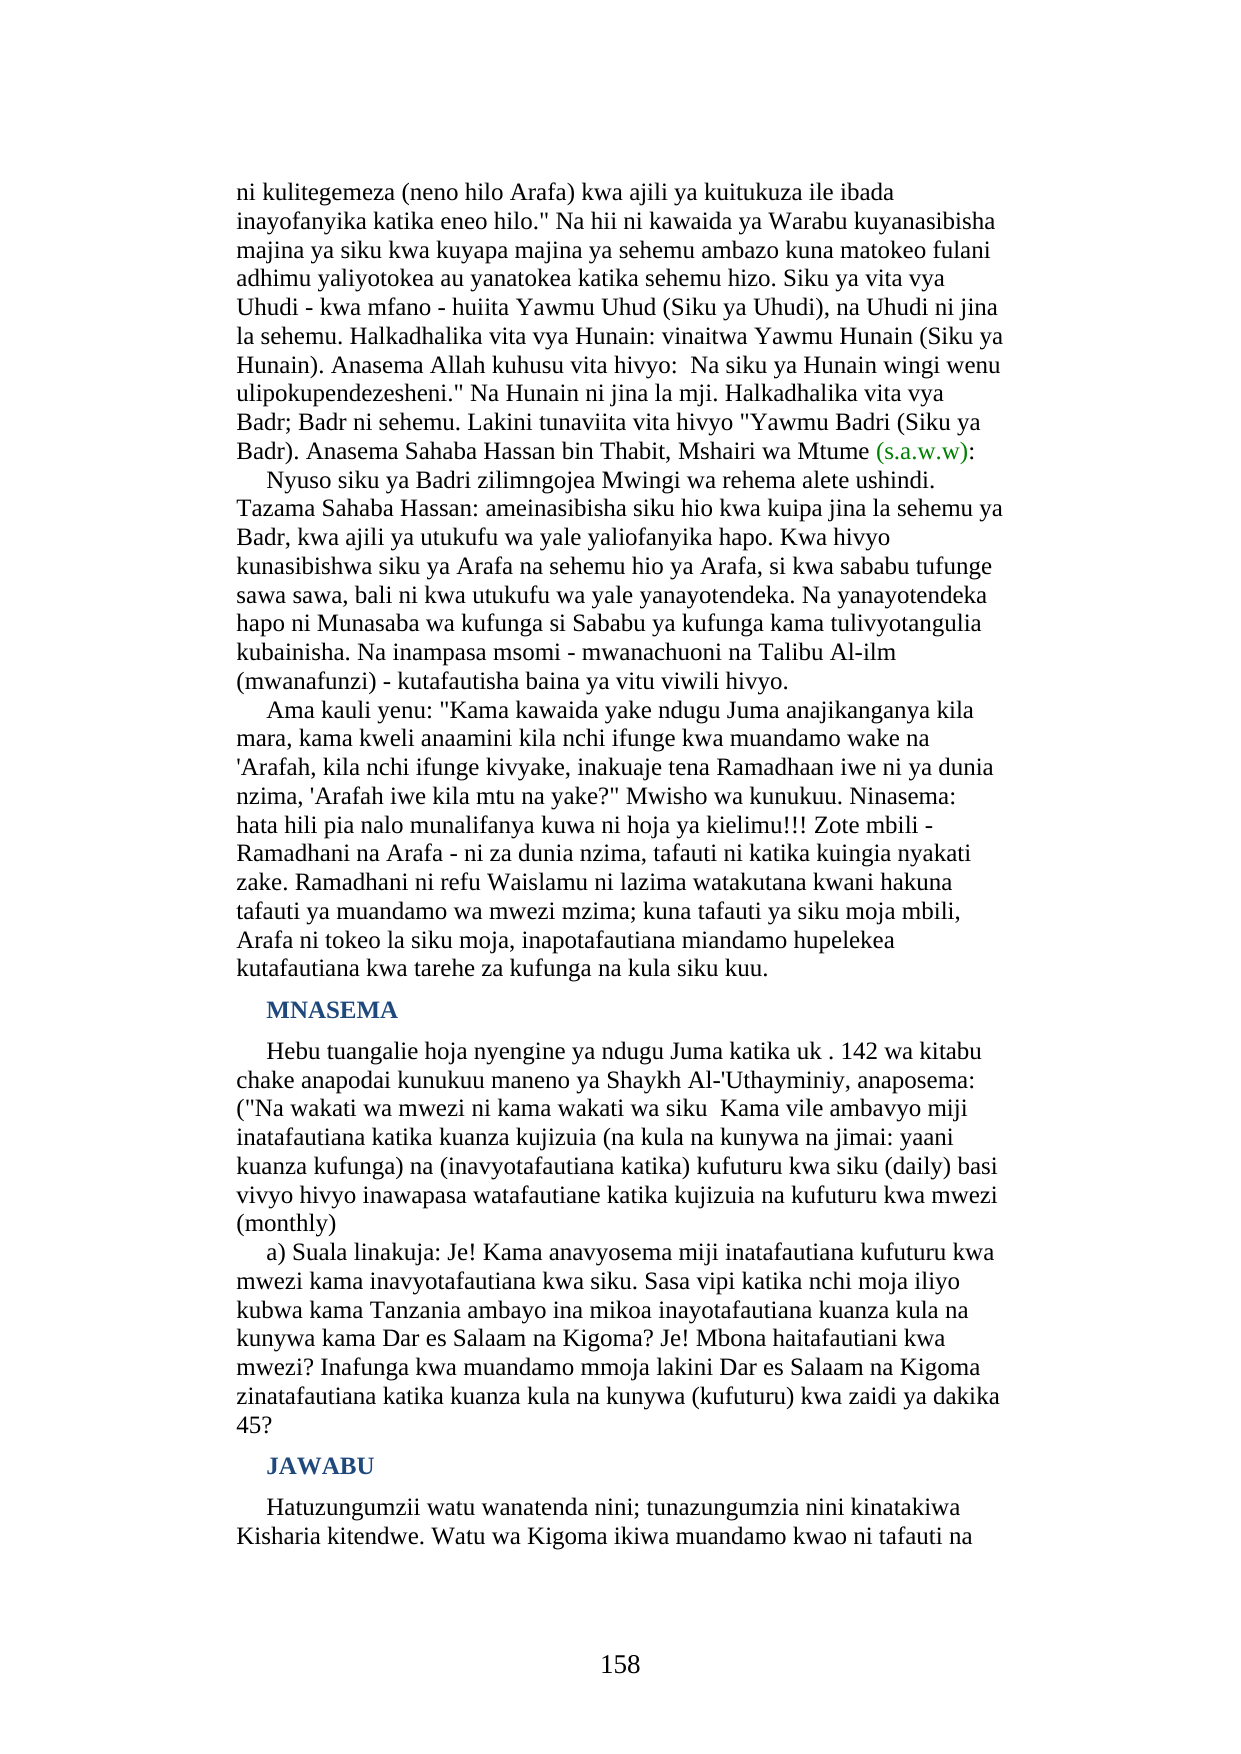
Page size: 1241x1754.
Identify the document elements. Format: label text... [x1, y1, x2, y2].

subtitle MNASEMA [236, 995, 1004, 1023]
text Ama kauli yenu: "Kama kawaida yake ndugu Juma anajikanganya kila mara, kama kweli anaamini kila nchi ifunge kwa muandamo wake na 'Arafah, kila nchi ifunge kivyake, inakuaje tena Ramadhaan iwe ni ya dunia nzima, 'Arafah iwe kila mtu na yake?" Mwisho wa kunukuu. Ninasema: hata hili pia nalo munalifanya kuwa ni hoja ya kielimu!!! Zote mbili - Ramadhani na Arafa - ni za dunia nzima, tafauti ni katika kuingia nyakati zake. Ramadhani ni refu Waislamu ni lazima watakutana kwani hakuna tafauti ya muandamo wa mwezi mzima; kuna tafauti ya siku moja mbili, Arafa ni tokeo la siku moja, inapotafautiana miandamo hupelekea kutafautiana kwa tarehe za kufunga na kula siku kuu. [236, 695, 1004, 982]
text Nyuso siku ya Badri zilimngojea Mwingi wa rehema alete ushindi. Tazama Sahaba Hassan: ameinasibisha siku hio kwa kuipa jina la sehemu ya Badr, kwa ajili ya utukufu wa yale yaliofanyika hapo. Kwa hivyo kunasibishwa siku ya Arafa na sehemu hio ya Arafa, si kwa sababu tufunge sawa sawa, bali ni kwa utukufu wa yale yanayotendeka. Na yanayotendeka hapo ni Munasaba wa kufunga si Sababu ya kufunga kama tulivyotangulia kubainisha. Na inampasa msomi - mwanachuoni na Talibu Al-ilm (mwanafunzi) - kutafautisha baina ya vitu viwili hivyo. [236, 465, 1004, 695]
text a) Suala linakuja: Je! Kama anavyosema miji inatafautiana kufuturu kwa mwezi kama inavyotafautiana kwa siku. Sasa vipi katika nchi moja iliyo kubwa kama Tanzania ambayo ina mikoa inayotafautiana kuanza kula na kunywa kama Dar es Salaam na Kigoma? Je! Mbona haitafautiani kwa mwezi? Inafunga kwa muandamo mmoja lakini Dar es Salaam na Kigoma zinatafautiana katika kuanza kula na kunywa (kufuturu) kwa zaidi ya dakika 45? [236, 1237, 1004, 1438]
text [236, 177, 1004, 465]
subtitle JAWABU [236, 1451, 1004, 1480]
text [236, 1492, 1004, 1550]
text Hebu tuangalie hoja nyengine ya ndugu Juma katika uk . 142 wa kitabu chake anapodai kunukuu maneno ya Shaykh Al-'Uthayminiy, anaposema: ("Na wakati wa mwezi ni kama wakati wa siku Kama vile ambavyo miji inatafautiana katika kuanza kujizuia (na kula na kunywa na jimai: yaani kuanza kufunga) na (inavyotafautiana katika) kufuturu kwa siku (daily) basi vivyo hivyo inawapasa watafautiane katika kujizuia na kufuturu kwa mwezi (monthly) [236, 1036, 1004, 1237]
